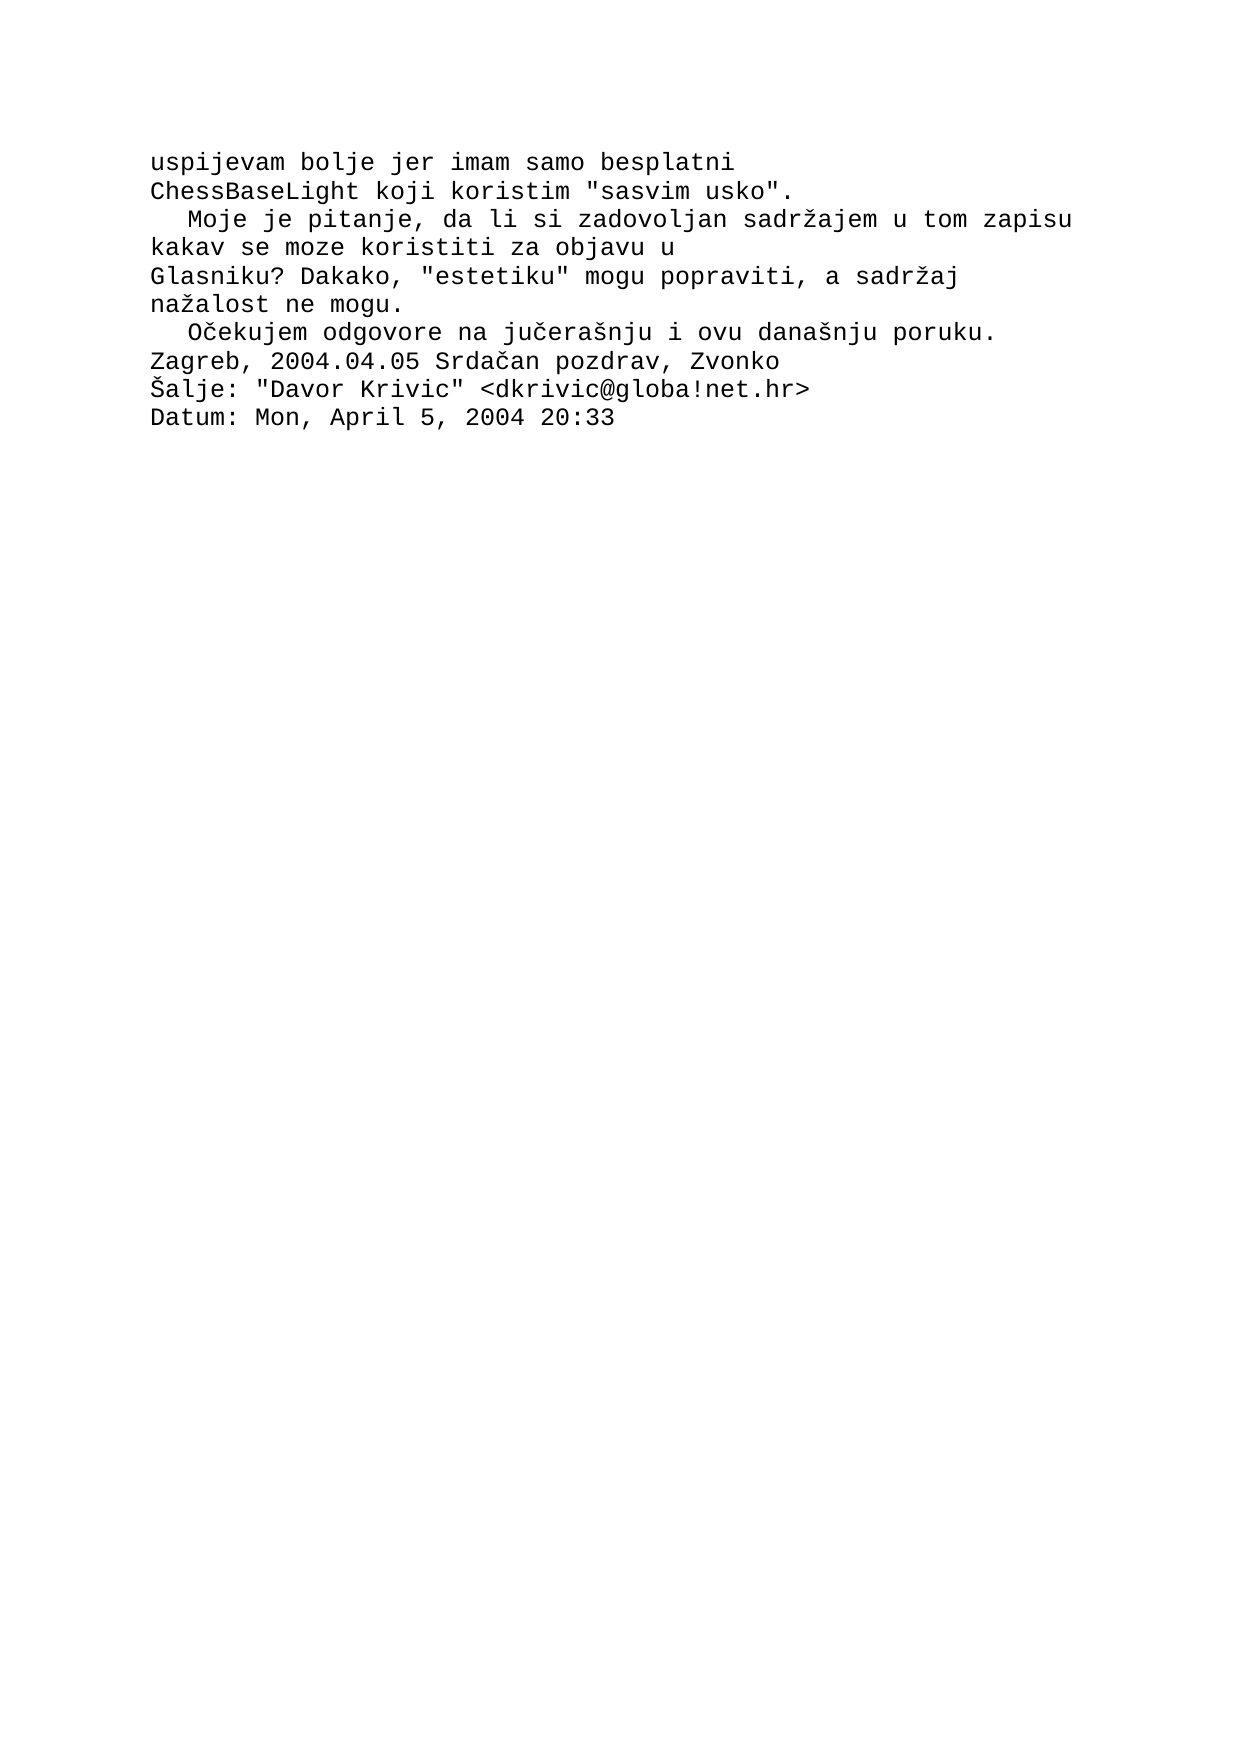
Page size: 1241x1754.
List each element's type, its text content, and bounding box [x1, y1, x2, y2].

text Moje je pitanje, da li si zadovoljan sadržajem u tom zapisu kakav se moze koristiti za objavu u Glasniku? Dakako, "estetiku" mogu popraviti, a sadržaj nažalost ne mogu. [150, 207, 1090, 320]
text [150, 150, 1090, 207]
text Očekujem odgovore na jučerašnju i ovu današnju poruku. [150, 320, 1090, 348]
text Šalje: "Davor Krivic" <dkrivic@globa!net.hr> Datum: Mon, April 5, 2004 20:33 [150, 377, 1090, 433]
text Zagreb, 2004.04.05 Srdačan pozdrav, Zvonko [150, 348, 1090, 377]
